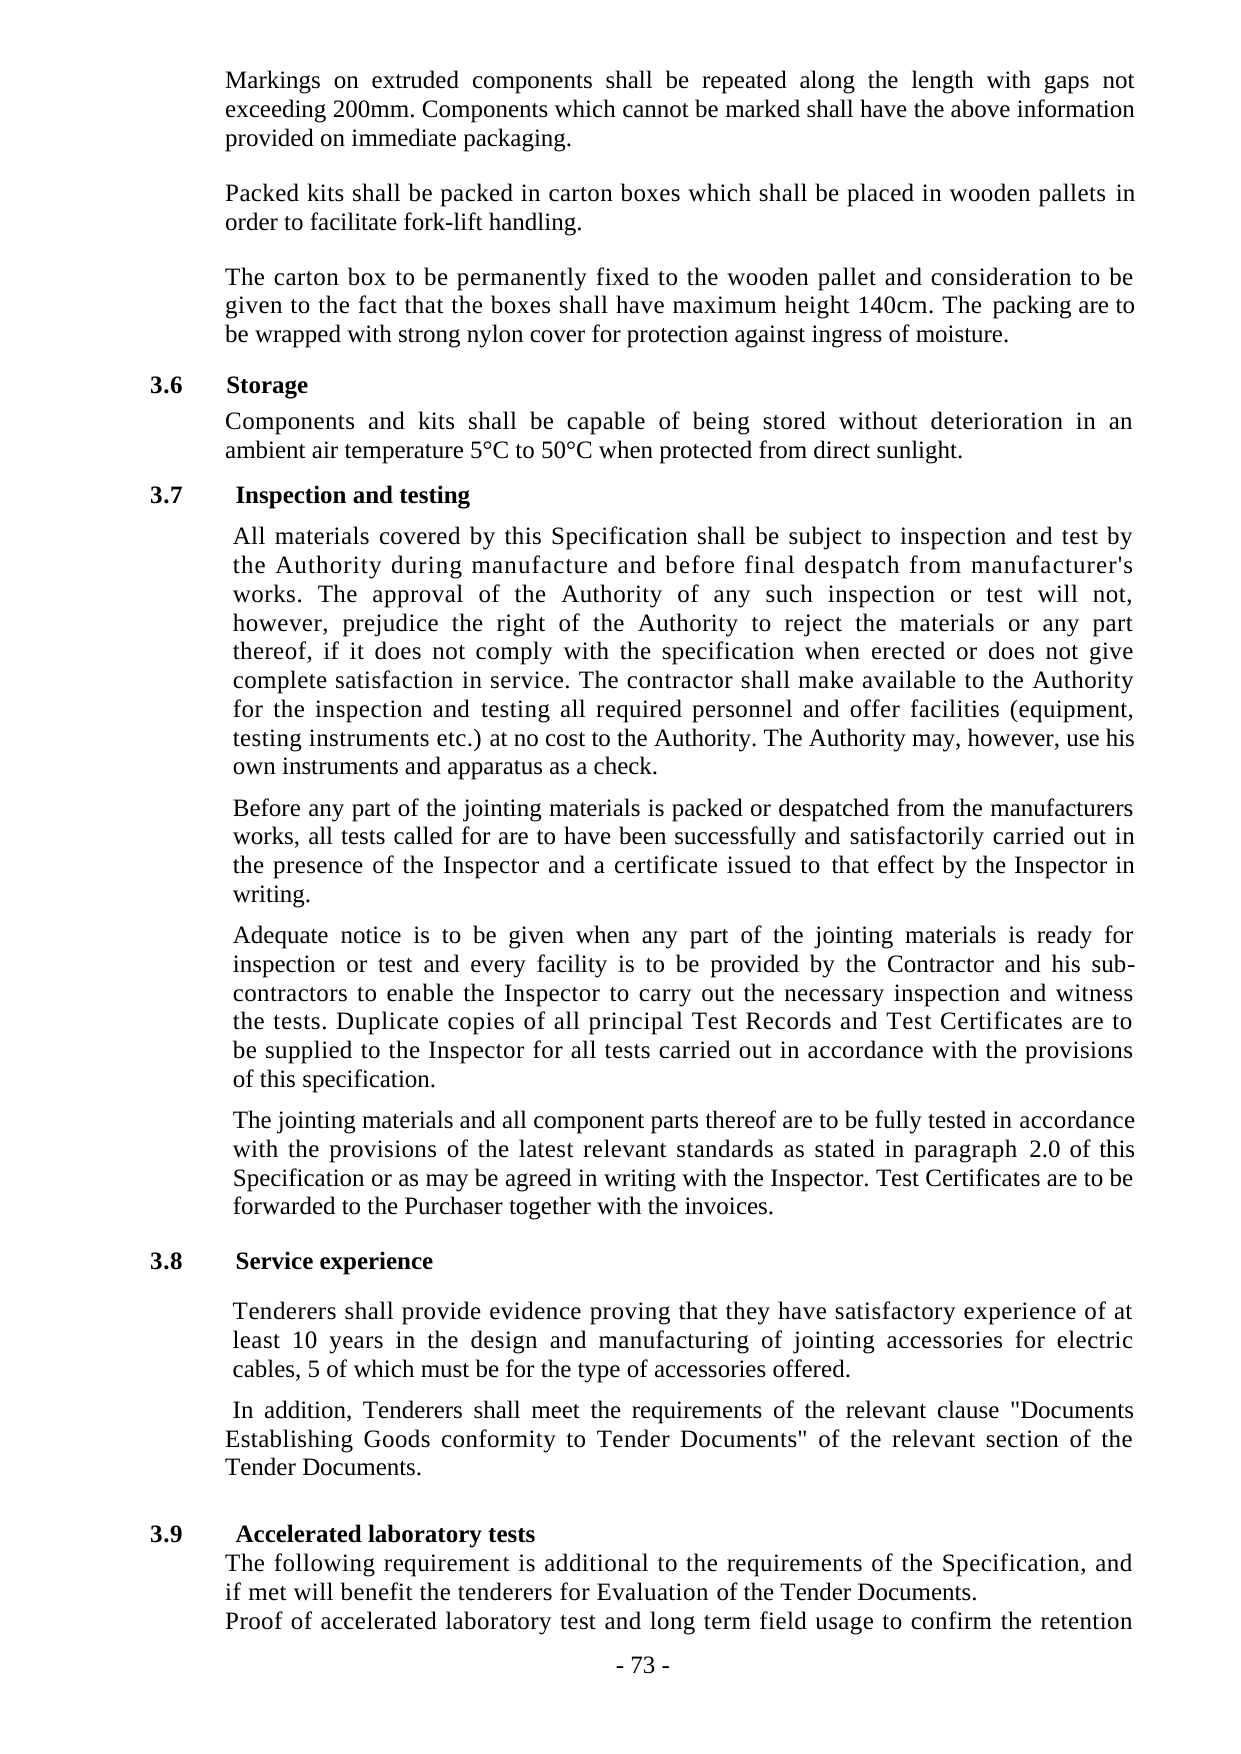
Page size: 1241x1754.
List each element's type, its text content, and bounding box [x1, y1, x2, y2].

text Markings on extruded components shall be repeated along the length with gaps not exceeding 200mm. Components which cannot be marked shall have the above information provided on immediate packaging. [225, 66, 1135, 152]
text Tenderers shall provide evidence proving that they have satisfactory experience of at least 10 years in the design and manufacturing of jointing accessories for electric cables, 5 of which must be for the type of accessories offered. [232, 1296, 1135, 1382]
text The following requirement is additional to the requirements of the Specification, and if met will benefit the tenderers for Evaluation of the Tender Documents. [225, 1548, 1135, 1606]
text Components and kits shall be capable of being stored without deterioration in an ambient air temperature 5°C to 50°C when protected from direct sunlight. [225, 406, 1135, 463]
text The jointing materials and all component parts thereof are to be fully tested in accordance with the provisions of the latest relevant standards as stated in paragraph 2.0 of this Specification or as may be agreed in writing with the Inspector. Test Certificates are to be forwarded to the Purchaser together with the invoices. [233, 1105, 1135, 1220]
text 3.9 Accelerated laboratory tests [150, 1519, 1135, 1548]
text The carton box to be permanently fixed to the wooden pallet and consideration to be given to the fact that the boxes shall have maximum height 140cm. The packing are to be wrapped with strong nylon cover for protection against ingress of moisture. [225, 262, 1135, 348]
text 3.6 Storage [150, 371, 1135, 399]
text Before any part of the jointing materials is packed or despatched from the manufacturers works, all tests called for are to have been successfully and satisfactorily carried out in the presence of the Inspector and a certificate issued to that effect by the Inspector in writing. [233, 793, 1135, 908]
text Packed kits shall be packed in carton boxes which shall be placed in wooden pallets in order to facilitate fork-lift handling. [225, 178, 1135, 236]
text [225, 1606, 1135, 1634]
text All materials covered by this Specification shall be subject to inspection and test by the Authority during manufacture and before final despatch from manufacturer's works. The approval of the Authority of any such inspection or test will not, however, prejudice the right of the Authority to reject the materials or any part thereof, if it does not comply with the specification when erected or does not give complete satisfaction in service. The contractor shall make available to the Authority for the inspection and testing all required personnel and offer facilities (equipment, testing instruments etc.) at no cost to the Authority. The Authority may, however, use his own instruments and apparatus as a check. [233, 521, 1135, 780]
text In addition, Tenderers shall meet the requirements of the relevant clause "Documents Establishing Goods conformity to Tender Documents" of the relevant section of the Tender Documents. [225, 1395, 1135, 1481]
text 3.8 Service experience [150, 1246, 1135, 1275]
text 3.7 Inspection and testing [150, 480, 1135, 509]
text Adequate notice is to be given when any part of the jointing materials is ready for inspection or test and every facility is to be provided by the Contractor and his subcontractors to enable the Inspector to carry out the necessary inspection and witness the tests. Duplicate copies of all principal Test Records and Test Certificates are to be supplied to the Inspector for all tests carried out in accordance with the provisions of this specification. [233, 920, 1135, 1093]
